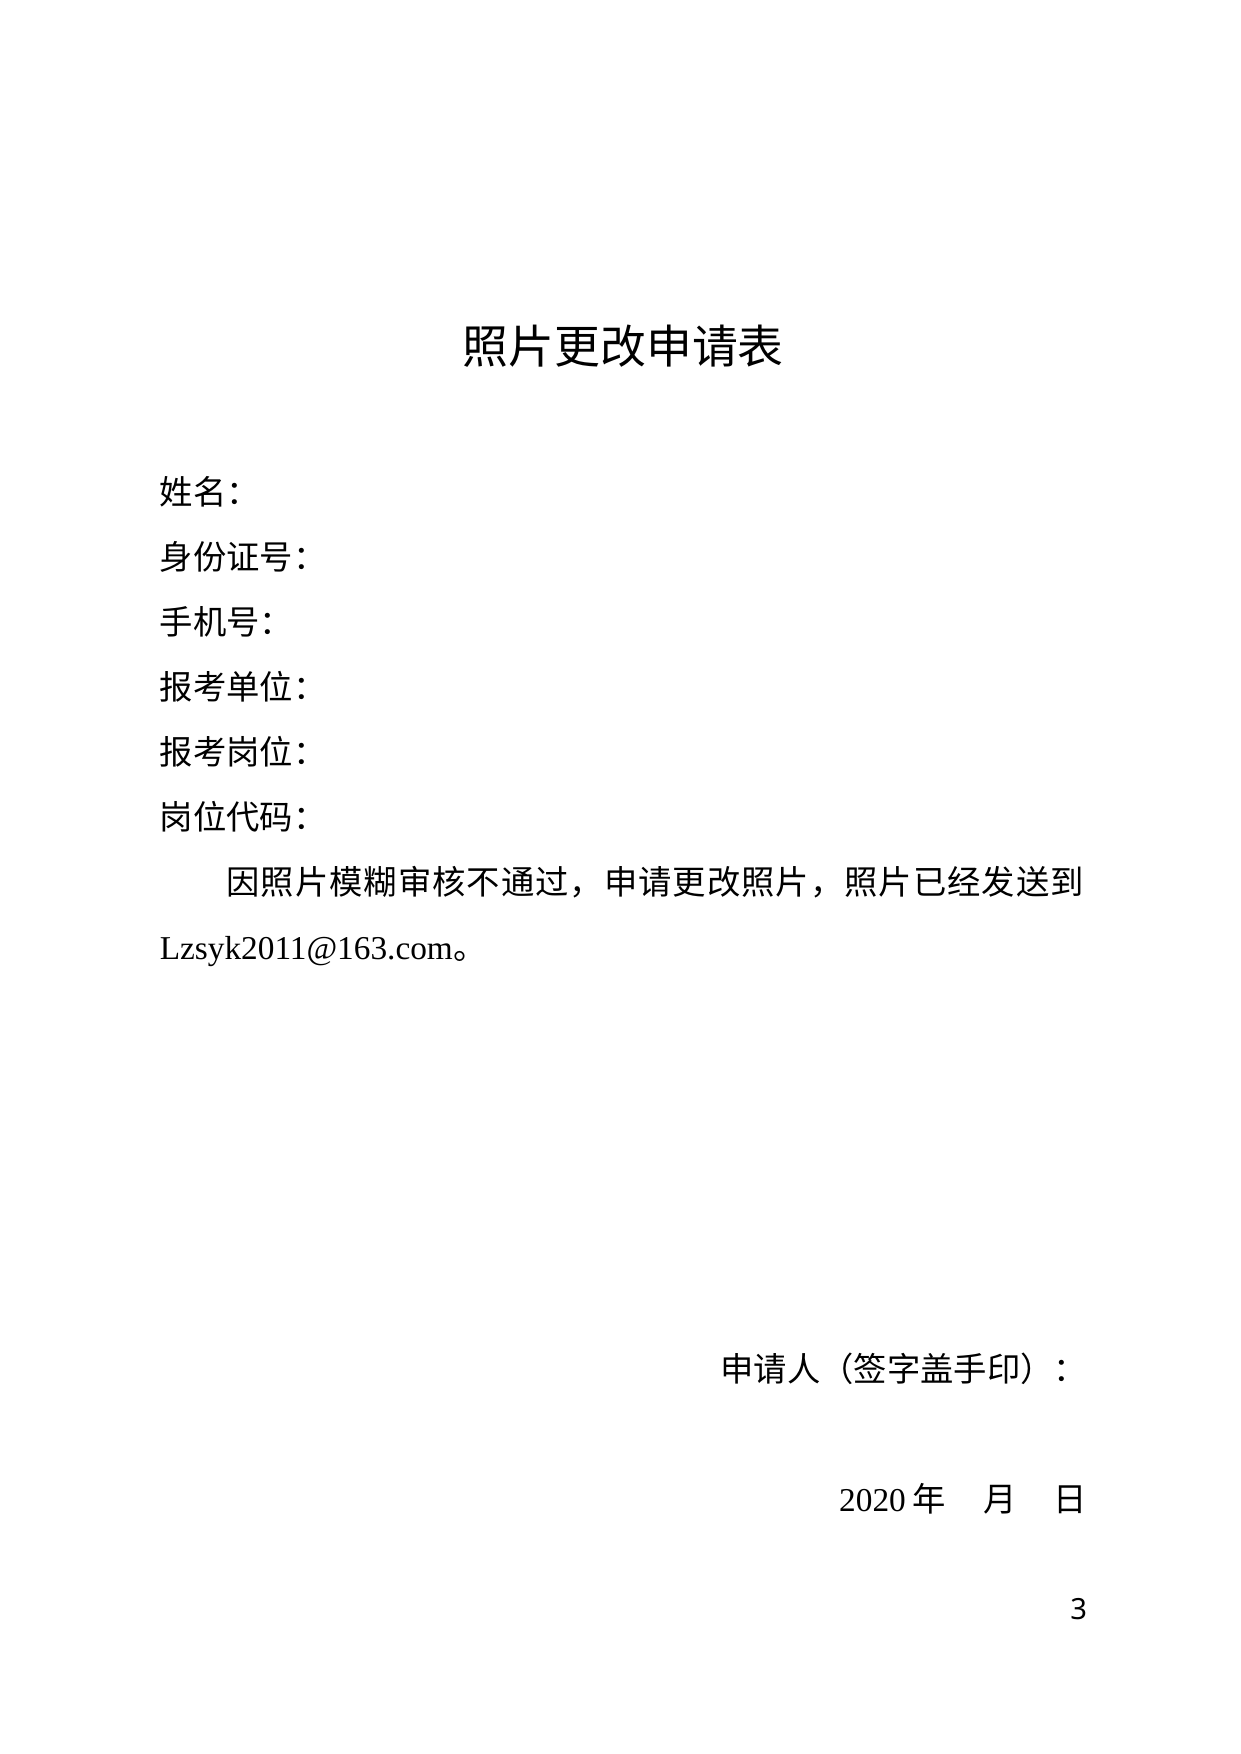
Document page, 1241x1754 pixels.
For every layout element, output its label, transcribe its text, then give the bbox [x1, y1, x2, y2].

text 报考岗位： [159, 717, 1087, 782]
text 姓名： [159, 457, 1087, 522]
text 照片更改申请表 [159, 295, 1087, 392]
text 因照片模糊审核不通过，申请更改照片，照片已经发送到Lzsyk2011@163.com。 [159, 847, 1087, 977]
text 2020年 月 日 [159, 1465, 1087, 1530]
text 手机号： [159, 587, 1087, 652]
text 报考单位： [159, 652, 1087, 717]
text 申请人（签字盖手印）： [159, 1335, 1087, 1400]
text 身份证号： [159, 522, 1087, 587]
text 岗位代码： [159, 782, 1087, 847]
